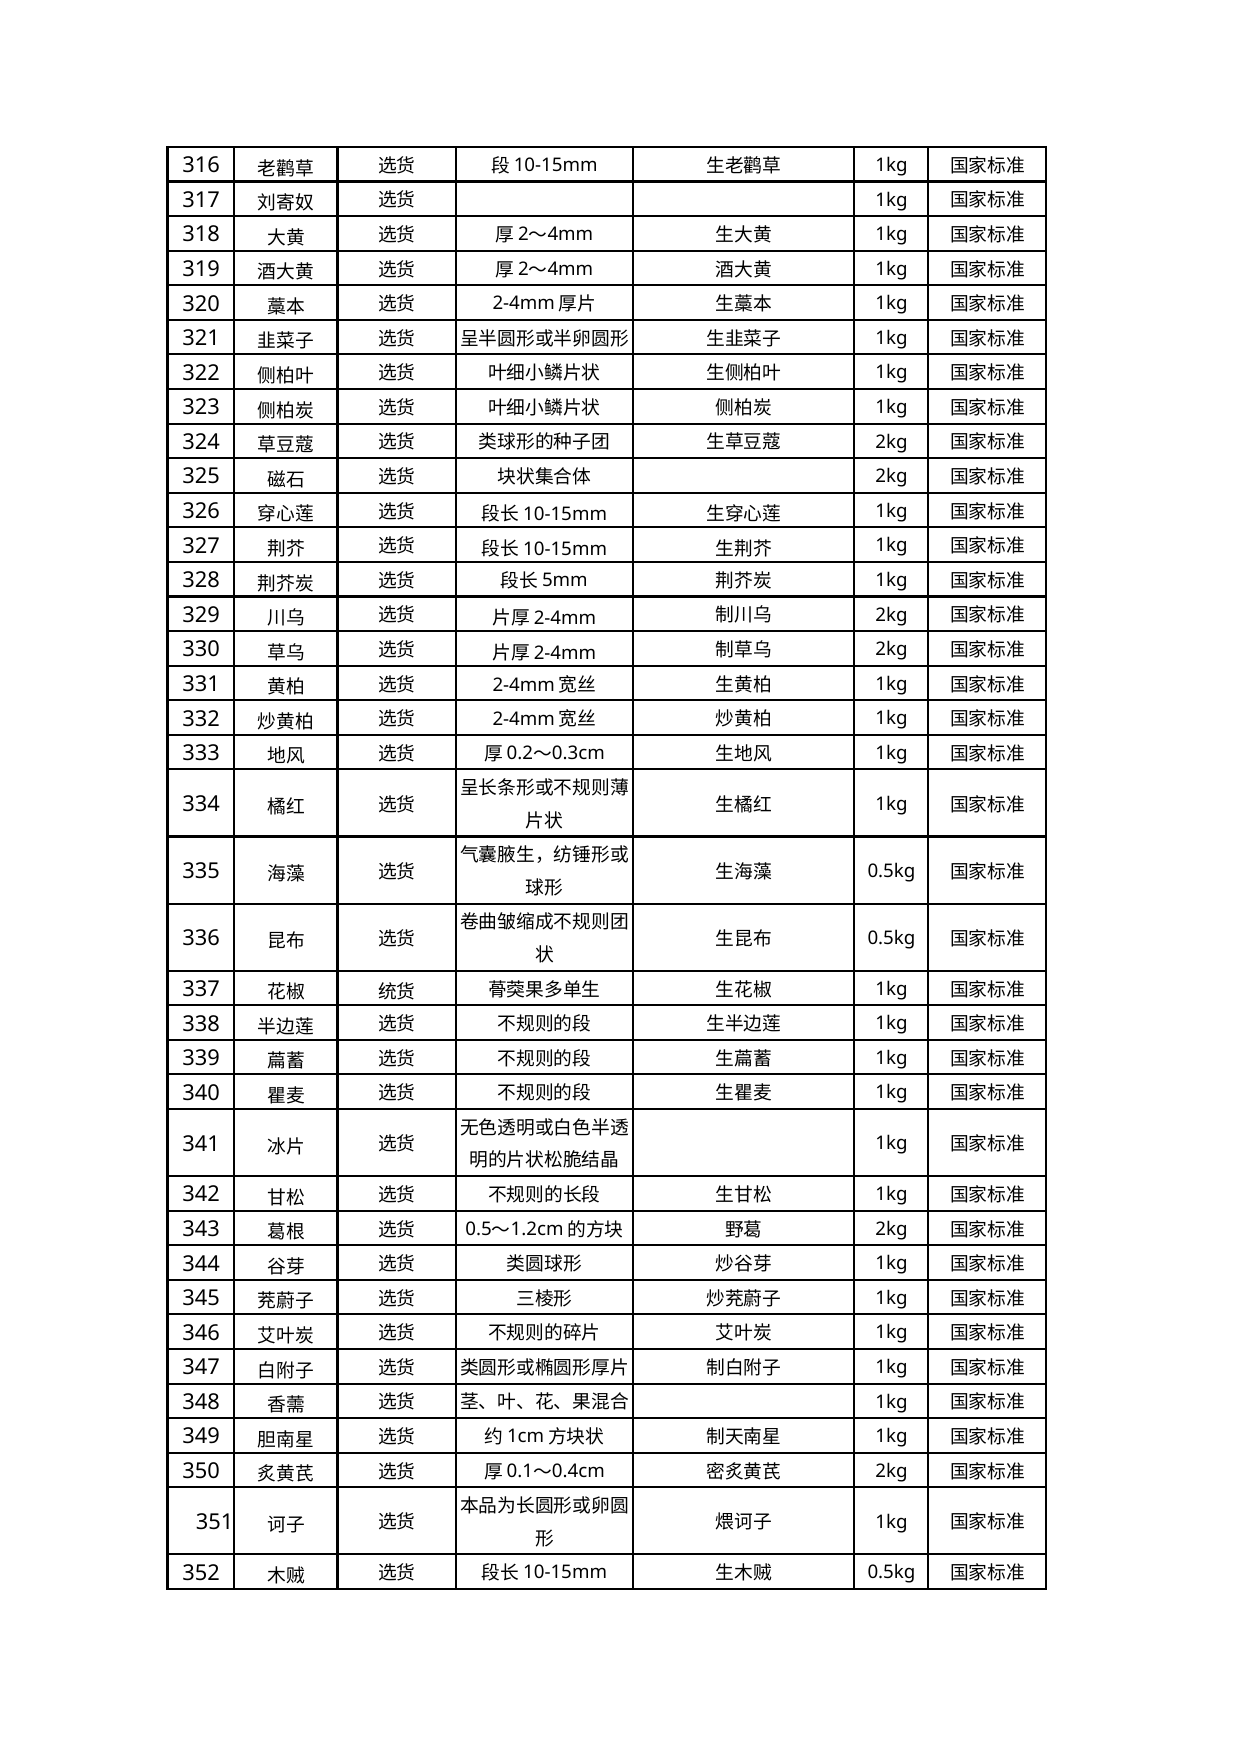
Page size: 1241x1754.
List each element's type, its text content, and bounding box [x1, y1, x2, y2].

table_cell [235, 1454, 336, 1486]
table_cell 选货 [339, 183, 455, 215]
table_cell 333 [169, 736, 233, 768]
table_cell 草豆蔻 [235, 425, 336, 457]
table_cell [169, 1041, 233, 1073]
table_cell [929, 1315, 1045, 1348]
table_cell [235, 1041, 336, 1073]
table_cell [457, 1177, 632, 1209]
table_cell 选货 [339, 355, 455, 388]
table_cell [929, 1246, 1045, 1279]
table_cell 生荆芥 [634, 528, 853, 561]
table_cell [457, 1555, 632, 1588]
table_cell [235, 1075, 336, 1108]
table_cell 0.5kg [855, 838, 927, 902]
table_cell 酒大黄 [235, 252, 336, 284]
table_cell 选货 [339, 459, 455, 492]
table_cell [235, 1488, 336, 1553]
table_cell 国家标准 [929, 390, 1045, 422]
table_cell 1kg [855, 494, 927, 526]
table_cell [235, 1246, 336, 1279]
table_cell 1kg [855, 148, 927, 180]
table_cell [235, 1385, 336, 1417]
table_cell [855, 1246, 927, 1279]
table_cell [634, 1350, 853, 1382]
table_cell 1kg [855, 252, 927, 284]
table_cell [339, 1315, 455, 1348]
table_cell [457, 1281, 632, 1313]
table_cell 2kg [855, 632, 927, 664]
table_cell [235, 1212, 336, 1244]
table_cell 1kg [855, 217, 927, 249]
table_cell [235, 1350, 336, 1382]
table_cell 选货 [339, 632, 455, 664]
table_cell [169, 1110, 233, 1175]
table_cell 生海藻 [634, 838, 853, 902]
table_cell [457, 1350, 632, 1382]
table_cell 厚2～4mm [457, 217, 632, 249]
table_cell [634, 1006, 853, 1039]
table_cell 1kg [855, 528, 927, 561]
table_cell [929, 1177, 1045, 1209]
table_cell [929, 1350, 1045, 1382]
table_cell 地风 [235, 736, 336, 768]
table_cell 生昆布 [634, 905, 853, 969]
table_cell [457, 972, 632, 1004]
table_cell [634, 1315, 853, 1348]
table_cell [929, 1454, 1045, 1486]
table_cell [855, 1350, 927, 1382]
table_cell 1kg [855, 355, 927, 388]
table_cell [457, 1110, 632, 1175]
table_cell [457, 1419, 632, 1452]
table_cell 1kg [855, 286, 927, 319]
table_cell 生黄柏 [634, 667, 853, 699]
table_cell 选货 [339, 770, 455, 835]
table_cell 选货 [339, 148, 455, 180]
table_cell 选货 [339, 701, 455, 734]
table_cell 2-4mm宽丝 [457, 701, 632, 734]
table_cell 327 [169, 528, 233, 561]
table_cell 侧柏炭 [634, 390, 853, 422]
table_cell 国家标准 [929, 148, 1045, 180]
table_cell 325 [169, 459, 233, 492]
table_cell 生地风 [634, 736, 853, 768]
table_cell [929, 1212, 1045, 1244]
table_cell 选货 [339, 321, 455, 353]
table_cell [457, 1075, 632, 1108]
table_cell 大黄 [235, 217, 336, 249]
table_cell [634, 459, 853, 492]
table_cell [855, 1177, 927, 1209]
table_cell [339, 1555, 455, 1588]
table_cell 酒大黄 [634, 252, 853, 284]
table_cell 1kg [855, 701, 927, 734]
table_cell 段10-15mm [457, 148, 632, 180]
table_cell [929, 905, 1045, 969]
table_cell 呈半圆形或半卵圆形 [457, 321, 632, 353]
table_cell 1kg [855, 321, 927, 353]
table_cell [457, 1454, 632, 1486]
table_cell 生藁本 [634, 286, 853, 319]
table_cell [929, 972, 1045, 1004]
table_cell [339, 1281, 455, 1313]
table_cell 317 [169, 183, 233, 215]
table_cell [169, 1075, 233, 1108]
table_cell 老鹳草 [235, 148, 336, 180]
table_cell 323 [169, 390, 233, 422]
table_cell 1kg [855, 736, 927, 768]
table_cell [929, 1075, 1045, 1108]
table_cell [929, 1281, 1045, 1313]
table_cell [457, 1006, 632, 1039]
table_cell 国家标准 [929, 528, 1045, 561]
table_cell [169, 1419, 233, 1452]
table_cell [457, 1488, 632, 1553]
table_cell 国家标准 [929, 252, 1045, 284]
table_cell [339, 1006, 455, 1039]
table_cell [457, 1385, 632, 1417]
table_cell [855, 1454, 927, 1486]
table_cell 卷曲皱缩成不规则团状 [457, 905, 632, 969]
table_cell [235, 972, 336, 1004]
table_cell 国家标准 [929, 459, 1045, 492]
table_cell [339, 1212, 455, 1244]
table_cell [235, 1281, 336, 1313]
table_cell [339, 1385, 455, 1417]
table_cell 炒黄柏 [634, 701, 853, 734]
table_cell 黄柏 [235, 667, 336, 699]
table_cell 厚0.2～0.3cm [457, 736, 632, 768]
table_cell 生橘红 [634, 770, 853, 835]
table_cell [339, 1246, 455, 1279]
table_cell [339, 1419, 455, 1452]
table_cell 段长10-15mm [457, 528, 632, 561]
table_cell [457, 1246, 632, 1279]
table_cell 选货 [339, 838, 455, 902]
table_cell 国家标准 [929, 355, 1045, 388]
table_cell 329 [169, 598, 233, 630]
table_cell 选货 [339, 286, 455, 319]
table_cell 328 [169, 563, 233, 595]
table_cell 324 [169, 425, 233, 457]
table_cell 选货 [339, 528, 455, 561]
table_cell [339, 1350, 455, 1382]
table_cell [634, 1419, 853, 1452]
table_cell 川乌 [235, 598, 336, 630]
table_cell 国家标准 [929, 736, 1045, 768]
table_cell 厚2～4mm [457, 252, 632, 284]
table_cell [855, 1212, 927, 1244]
table_cell 2kg [855, 598, 927, 630]
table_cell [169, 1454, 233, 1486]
table_cell 生穿心莲 [634, 494, 853, 526]
table_cell 橘红 [235, 770, 336, 835]
table_cell 国家标准 [929, 425, 1045, 457]
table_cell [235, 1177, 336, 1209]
table_cell 选货 [339, 390, 455, 422]
table_cell 国家标准 [929, 701, 1045, 734]
table_cell 336 [169, 905, 233, 969]
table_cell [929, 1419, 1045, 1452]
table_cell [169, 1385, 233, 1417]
table_cell 选货 [339, 598, 455, 630]
table_cell 穿心莲 [235, 494, 336, 526]
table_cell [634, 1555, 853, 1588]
table_cell 国家标准 [929, 770, 1045, 835]
table_cell 生大黄 [634, 217, 853, 249]
table_cell 1kg [855, 183, 927, 215]
table_cell 选货 [339, 905, 455, 969]
table_cell 炒黄柏 [235, 701, 336, 734]
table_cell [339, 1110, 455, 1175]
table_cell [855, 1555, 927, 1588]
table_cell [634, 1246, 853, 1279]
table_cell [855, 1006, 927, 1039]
table_cell 2-4mm厚片 [457, 286, 632, 319]
table_cell 1kg [855, 770, 927, 835]
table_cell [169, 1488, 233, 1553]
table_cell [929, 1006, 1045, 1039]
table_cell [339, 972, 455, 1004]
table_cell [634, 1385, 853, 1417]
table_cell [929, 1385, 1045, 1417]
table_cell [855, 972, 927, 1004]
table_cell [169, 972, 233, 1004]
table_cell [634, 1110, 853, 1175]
table_cell 片厚2-4mm [457, 598, 632, 630]
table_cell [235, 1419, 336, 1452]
table_cell 国家标准 [929, 217, 1045, 249]
table_cell 1kg [855, 563, 927, 595]
table_cell 叶细小鳞片状 [457, 355, 632, 388]
table_cell 1kg [855, 667, 927, 699]
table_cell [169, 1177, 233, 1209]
table_cell 1kg [855, 390, 927, 422]
table_cell 国家标准 [929, 838, 1045, 902]
table_cell 生草豆蔻 [634, 425, 853, 457]
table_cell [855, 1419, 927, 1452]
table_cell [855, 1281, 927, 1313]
table_cell 321 [169, 321, 233, 353]
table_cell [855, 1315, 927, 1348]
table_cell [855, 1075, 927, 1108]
table_cell 荆芥炭 [235, 563, 336, 595]
table_cell 类球形的种子团 [457, 425, 632, 457]
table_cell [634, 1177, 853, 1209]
table_cell 藁本 [235, 286, 336, 319]
table_cell 侧柏叶 [235, 355, 336, 388]
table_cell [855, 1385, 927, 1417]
table_cell 320 [169, 286, 233, 319]
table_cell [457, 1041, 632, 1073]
table_cell 2-4mm宽丝 [457, 667, 632, 699]
table_cell 选货 [339, 252, 455, 284]
table_cell 侧柏炭 [235, 390, 336, 422]
table_cell 332 [169, 701, 233, 734]
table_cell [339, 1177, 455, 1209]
table_cell 326 [169, 494, 233, 526]
table_cell 草乌 [235, 632, 336, 664]
table_cell 制川乌 [634, 598, 853, 630]
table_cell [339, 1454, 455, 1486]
table_cell 335 [169, 838, 233, 902]
table_cell 韭菜子 [235, 321, 336, 353]
table_cell 磁石 [235, 459, 336, 492]
table_cell 段长5mm [457, 563, 632, 595]
table_cell 选货 [339, 425, 455, 457]
table_cell 316 [169, 148, 233, 180]
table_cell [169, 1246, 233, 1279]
table_cell 国家标准 [929, 632, 1045, 664]
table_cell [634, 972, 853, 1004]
table_cell 330 [169, 632, 233, 664]
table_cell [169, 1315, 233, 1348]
table_cell 叶细小鳞片状 [457, 390, 632, 422]
table_cell 荆芥炭 [634, 563, 853, 595]
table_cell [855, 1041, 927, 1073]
table_cell 选货 [339, 217, 455, 249]
table_cell 选货 [339, 667, 455, 699]
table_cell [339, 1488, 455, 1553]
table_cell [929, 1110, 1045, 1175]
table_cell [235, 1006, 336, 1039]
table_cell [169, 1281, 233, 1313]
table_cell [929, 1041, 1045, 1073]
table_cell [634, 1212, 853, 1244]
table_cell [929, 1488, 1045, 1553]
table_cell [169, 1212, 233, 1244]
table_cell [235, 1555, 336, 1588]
table_cell 生老鹳草 [634, 148, 853, 180]
table_cell 选货 [339, 736, 455, 768]
table_cell 制草乌 [634, 632, 853, 664]
table_cell 国家标准 [929, 598, 1045, 630]
table_cell [634, 183, 853, 215]
table_cell 生韭菜子 [634, 321, 853, 353]
table_cell 国家标准 [929, 286, 1045, 319]
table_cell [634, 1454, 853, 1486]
table_cell 2kg [855, 425, 927, 457]
table_cell 国家标准 [929, 494, 1045, 526]
table_cell 0.5kg [855, 905, 927, 969]
table_cell 国家标准 [929, 183, 1045, 215]
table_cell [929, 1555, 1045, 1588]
table_cell 刘寄奴 [235, 183, 336, 215]
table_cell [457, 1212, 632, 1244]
table_cell 段长10-15mm [457, 494, 632, 526]
table_cell 呈长条形或不规则薄片状 [457, 770, 632, 835]
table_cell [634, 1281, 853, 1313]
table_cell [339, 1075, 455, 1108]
table_cell [457, 183, 632, 215]
table_cell 334 [169, 770, 233, 835]
table_cell 国家标准 [929, 563, 1045, 595]
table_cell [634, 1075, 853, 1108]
table_cell 块状集合体 [457, 459, 632, 492]
table_cell 2kg [855, 459, 927, 492]
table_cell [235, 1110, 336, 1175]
table_cell 气囊腋生，纺锤形或球形 [457, 838, 632, 902]
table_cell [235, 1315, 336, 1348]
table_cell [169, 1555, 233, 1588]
table_cell 昆布 [235, 905, 336, 969]
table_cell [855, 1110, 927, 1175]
table_cell 片厚2-4mm [457, 632, 632, 664]
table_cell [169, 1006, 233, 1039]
table_cell 选货 [339, 494, 455, 526]
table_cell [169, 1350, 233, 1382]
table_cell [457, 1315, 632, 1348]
table_cell 海藻 [235, 838, 336, 902]
table_cell 选货 [339, 563, 455, 595]
table_cell 国家标准 [929, 667, 1045, 699]
table_cell 331 [169, 667, 233, 699]
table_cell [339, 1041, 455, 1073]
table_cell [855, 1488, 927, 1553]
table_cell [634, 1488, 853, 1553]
table_cell 荆芥 [235, 528, 336, 561]
table_cell 322 [169, 355, 233, 388]
table_cell 国家标准 [929, 321, 1045, 353]
table_cell 319 [169, 252, 233, 284]
table_cell 318 [169, 217, 233, 249]
table_cell 生侧柏叶 [634, 355, 853, 388]
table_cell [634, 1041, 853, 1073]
